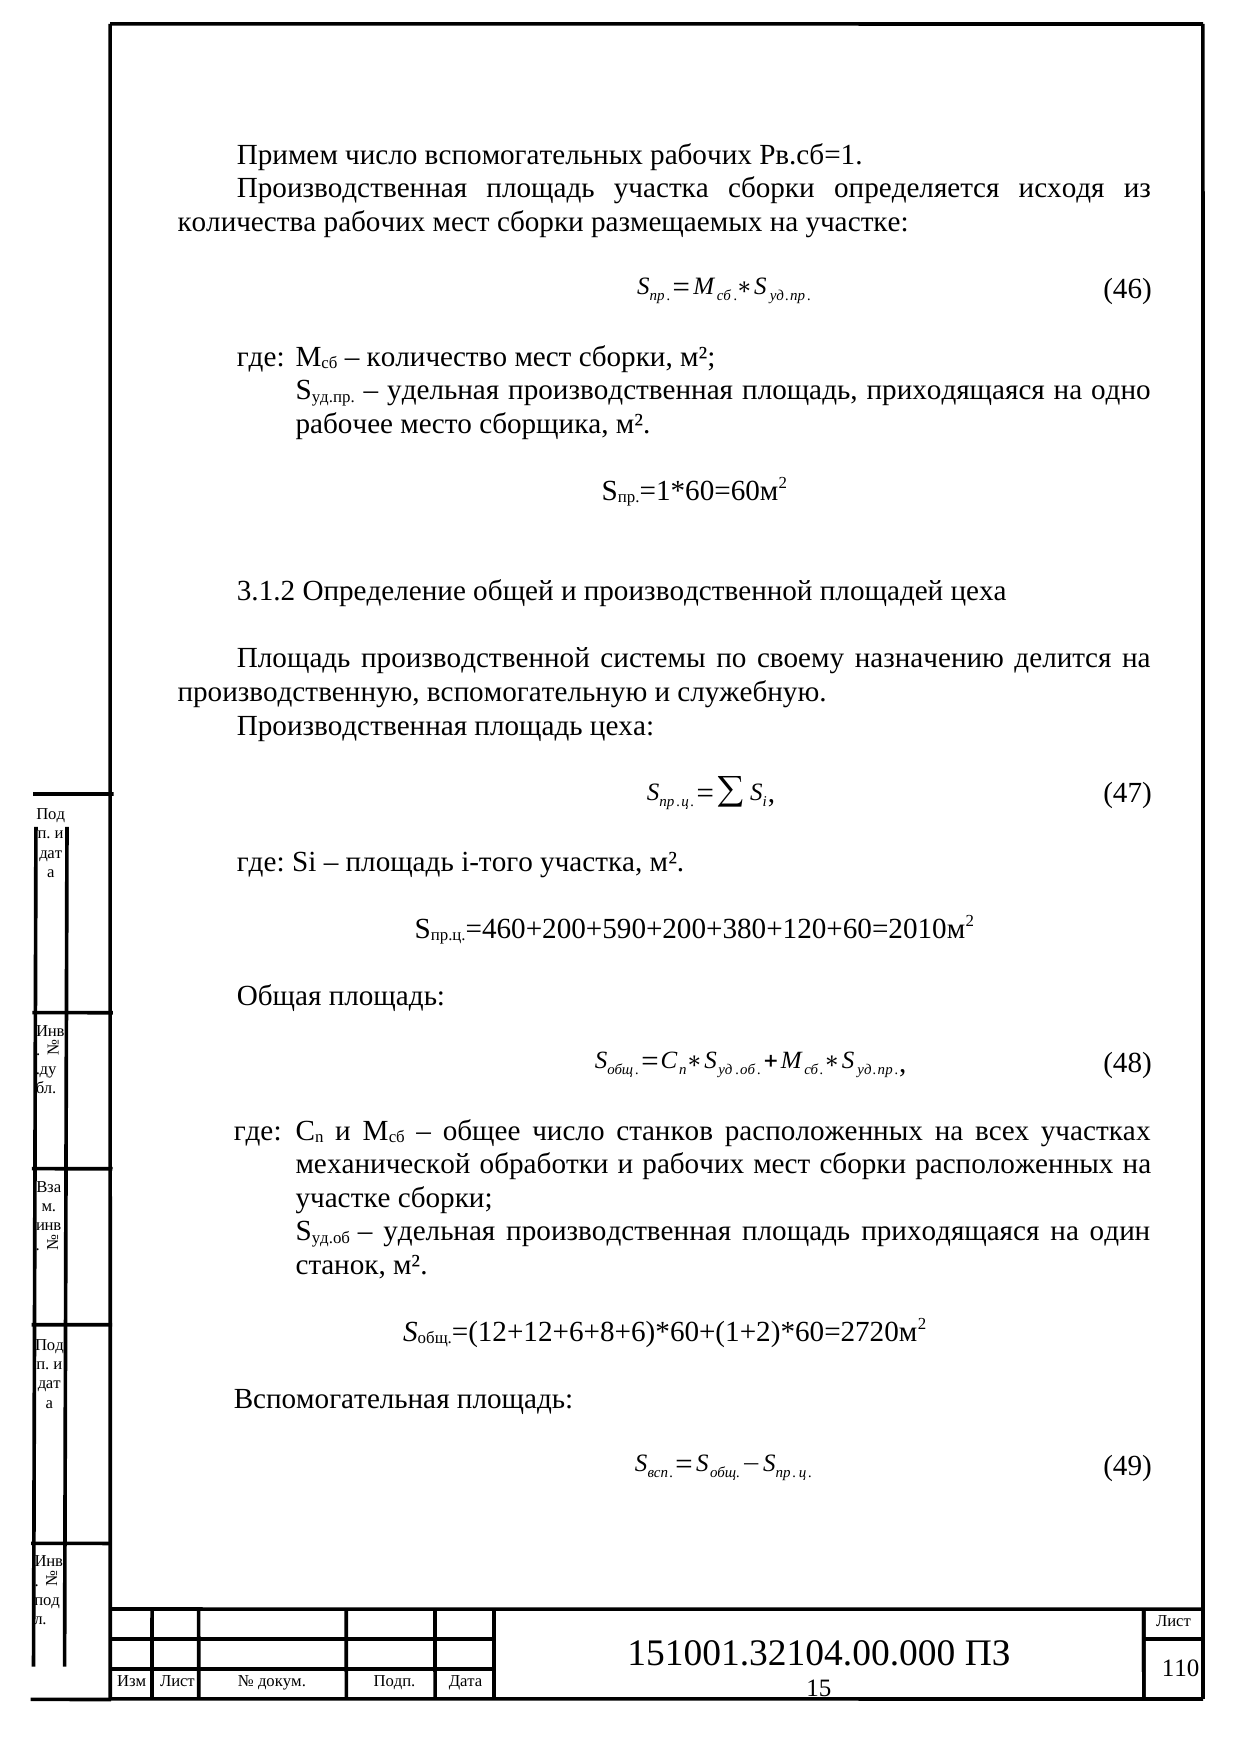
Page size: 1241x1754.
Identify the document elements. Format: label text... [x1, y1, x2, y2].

text , (48) [177, 1045, 1152, 1079]
text Sпр.ц.=460+200+590+200+380+120+60=2010м2 [177, 911, 1152, 944]
text Sуд.об – удельная производственная площадь приходящаяся на один станок, м². [295, 1213, 1152, 1281]
text Sуд.пр. – удельная производственная площадь, приходящаяся на одно рабочее место сборщика, м². [295, 372, 1152, 439]
text Производственная площадь участка сборки определяется исходя из количества рабочих мест сборки размещаемых на участке: [177, 171, 1152, 238]
text Площадь производственной системы по своему назначению делится на производственную, вспомогательную и служебную. [177, 641, 1152, 708]
text Sпр.=1*60=60м2 [177, 473, 1152, 506]
text Вспомогательная площадь: [177, 1381, 1152, 1415]
text (46) [177, 271, 1152, 305]
text Общая площадь: [177, 978, 1152, 1012]
text (49) [177, 1448, 1152, 1482]
text 3.1.2 Определение общей и производственной площадей цеха [177, 573, 1152, 607]
text где: Сn и Мсб – общее число станков расположенных на всех участках механической обработки и рабочих мест сборки расположенных на участке сборки; [233, 1113, 1152, 1213]
text Примем число вспомогательных рабочих Рв.сб=1. [237, 137, 1152, 171]
text где: Мсб – количество мест сборки, м²; [177, 339, 1152, 372]
text где: Si – площадь i-того участка, м². [177, 844, 1152, 877]
text Производственная площадь цеха: [177, 708, 1152, 741]
text , (47) [177, 775, 1152, 810]
text Sобщ.=(12+12+6+8+6)*60+(1+2)*60=2720м2 [177, 1314, 1152, 1348]
